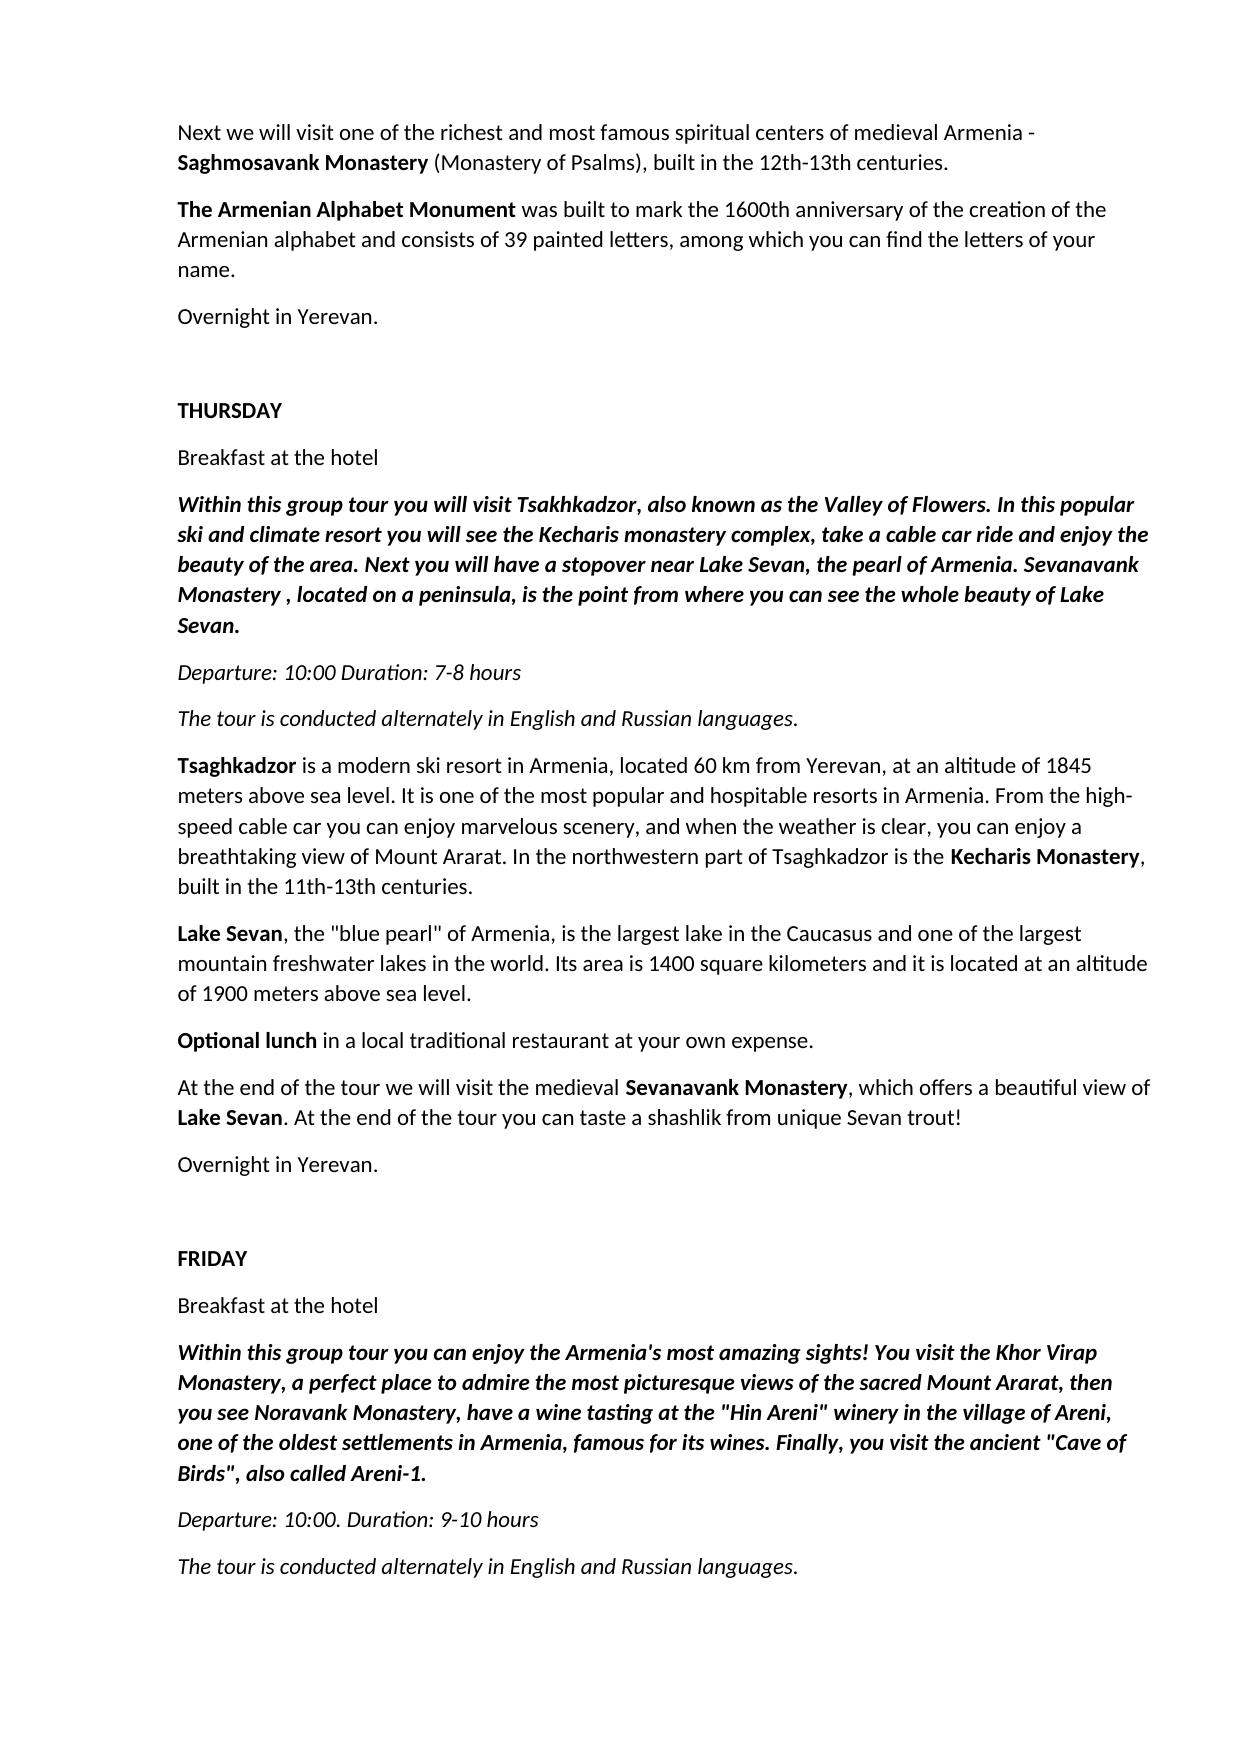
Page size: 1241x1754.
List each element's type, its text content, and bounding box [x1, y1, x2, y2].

text Breakfast at the hotel [177, 1291, 1152, 1319]
text FRIDAY [177, 1244, 1152, 1272]
text Tsaghkadzor is a modern ski resort in Armenia, located 60 km from Yerevan, at an altitude of 1845 meters above sea level. It is one of the most popular and hospitable resorts in Armenia. From the high-speed cable car you can enjoy marvelous scenery, and when the weather is clear, you can enjoy a breathtaking view of Mount Ararat. In the northwestern part of Tsaghkadzor is the Kecharis Monastery, built in the 11th-13th centuries. [177, 751, 1152, 900]
text The tour is conducted alternately in English and Russian languages. [177, 704, 1152, 733]
text THURSDAY [177, 396, 1152, 424]
text The tour is conducted alternately in English and Russian languages. [177, 1552, 1152, 1581]
text Departure: 10:00 Duration: 7-8 hours [177, 658, 1152, 686]
text Overnight in Yerevan. [177, 1150, 1152, 1178]
text Within this group tour you can enjoy the Armenia's most amazing sights! You visit the Khor Virap Monastery, a perfect place to admire the most picturesque views of the sacred Mount Ararat, then you see Noravank Monastery, have a wine tasting at the "Hin Areni" winery in the village of Areni, one of the oldest settlements in Armenia, famous for its wines. Finally, you visit the ancient "Cave of Birds", also called Areni-1. [177, 1338, 1152, 1487]
text Lake Sevan, the "blue pearl" of Armenia, is the largest lake in the Caucasus and one of the largest mountain freshwater lakes in the world. Its area is 1400 square kilometers and it is located at an altitude of 1900 meters above sea level. [177, 919, 1152, 1008]
text Breakfast at the hotel [177, 443, 1152, 471]
text Next we will visit one of the richest and most famous spiritual centers of medieval Armenia - Saghmosavank Monastery (Monastery of Psalms), built in the 12th-13th centuries. [177, 118, 1152, 176]
text Within this group tour you will visit Tsakhkadzor, also known as the Valley of Flowers. In this popular ski and climate resort you will see the Kecharis monastery complex, take a cable car ride and enjoy the beauty of the area. Next you will have a stopover near Lake Sevan, the pearl of Armenia. Sevanavank Monastery , located on a peninsula, is the point from where you can see the whole beauty of Lake Sevan. [177, 490, 1152, 639]
text The Armenian Alphabet Monument was built to mark the 1600th anniversary of the creation of the Armenian alphabet and consists of 39 painted letters, among which you can find the letters of your name. [177, 195, 1152, 284]
text Departure: 10:00. Duration: 9-10 hours [177, 1506, 1152, 1534]
text At the end of the tour we will visit the medieval Sevanavank Monastery, which offers a beautiful view of Lake Sevan. At the end of the tour you can taste a shashlik from unique Sevan trout! [177, 1073, 1152, 1132]
text Optional lunch in a local traditional restaurant at your own expense. [177, 1026, 1152, 1054]
text Overnight in Yerevan. [177, 302, 1152, 331]
